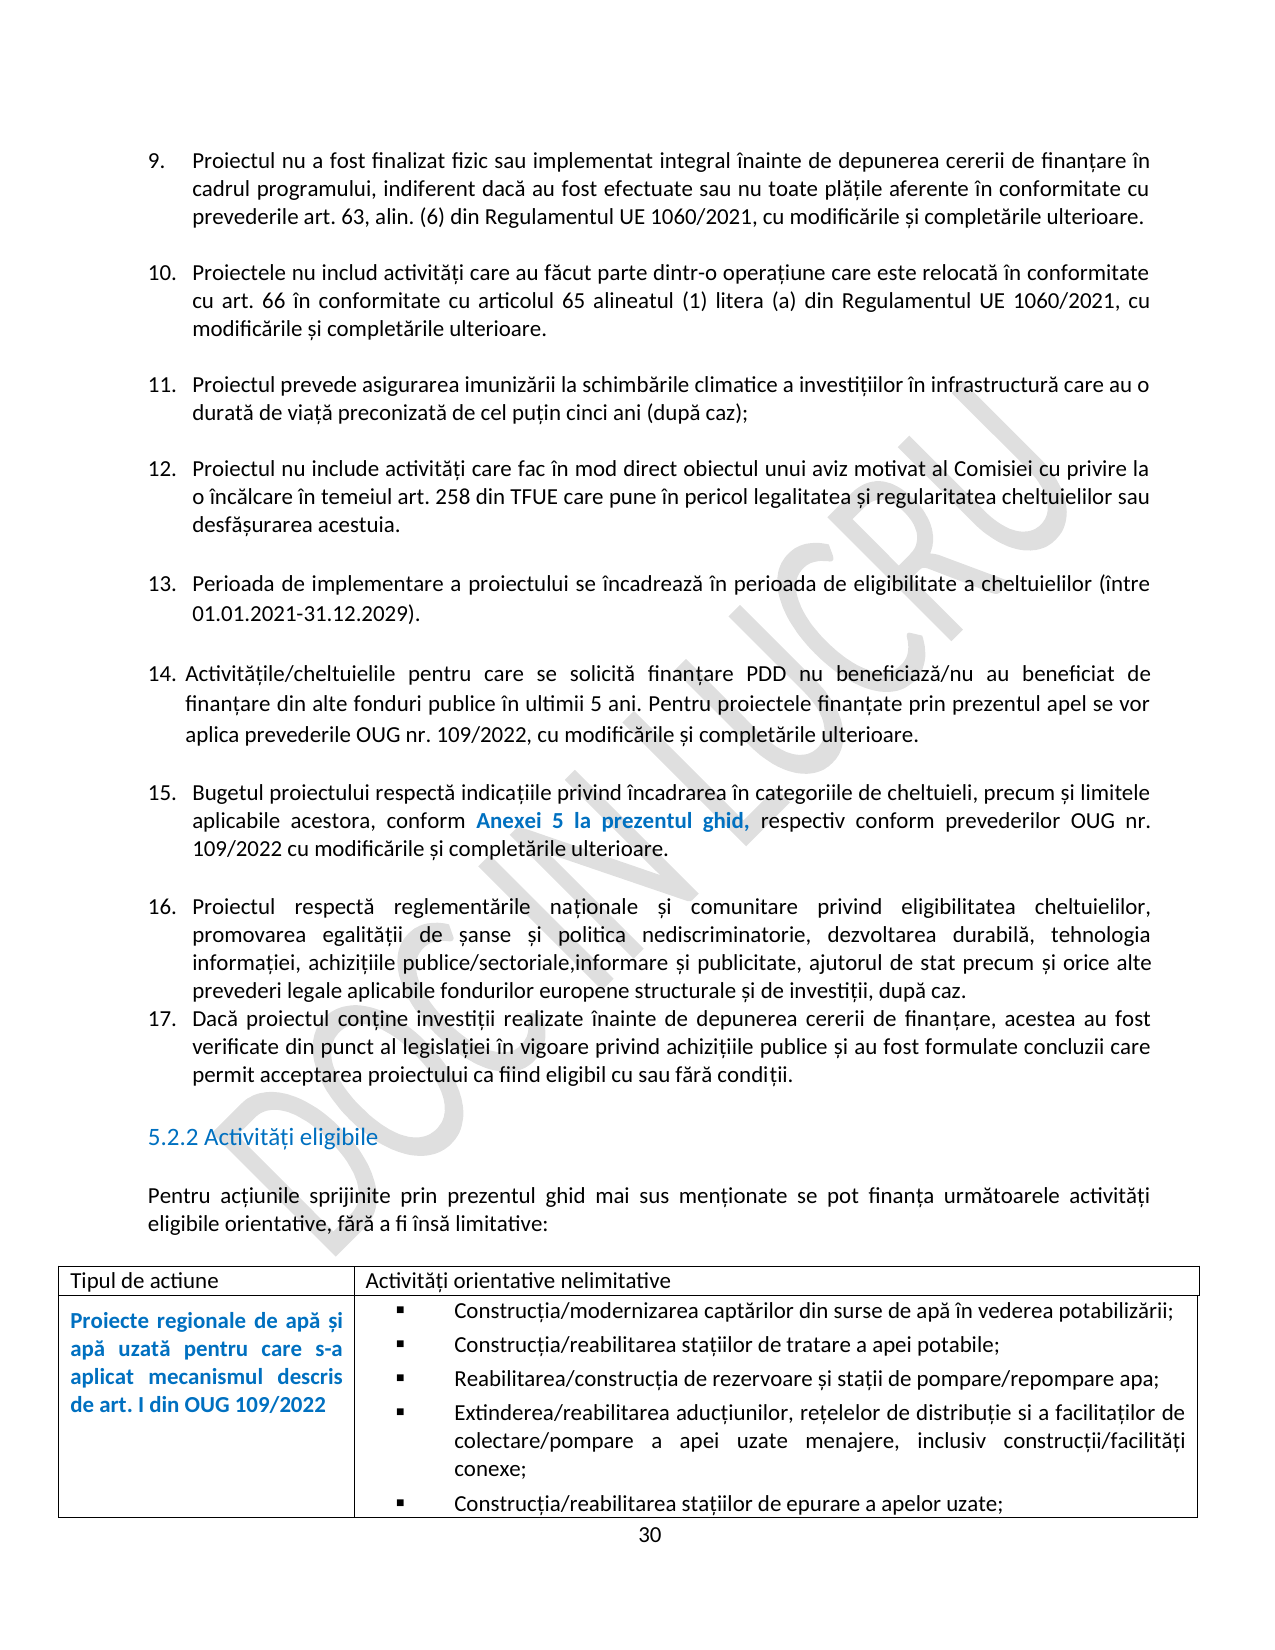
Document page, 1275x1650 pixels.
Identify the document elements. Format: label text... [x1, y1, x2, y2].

list Proiectul nu a fost finalizat fizic sau implementat integral înainte de depunerea cererii de finanțare în cadrul programului, indiferent dacă au fost efectuate sau nu toate plățile aferente în conformitate cu prevederile art. 63, alin. (6) din Regulamentul UE 1060/2021, cu modificările și completările ulterioare. [148, 146, 1152, 230]
list Proiectul prevede asigurarea imunizării la schimbările climatice a investițiilor în infrastructură care au o durată de viață preconizată de cel puțin cinci ani (după caz); [148, 370, 1152, 426]
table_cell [59, 1296, 354, 1517]
list Activitățile/cheltuielile pentru care se solicită finanţare PDD nu beneficiază/nu au beneficiat de finanţare din alte fonduri publice în ultimii 5 ani. Pentru proiectele finanțate prin prezentul apel se vor aplica prevederile OUG nr. 109/2022, cu modificările și completările ulterioare. [148, 659, 1152, 748]
list Perioada de implementare a proiectului se încadrează în perioada de eligibilitate a cheltuielilor (între 01.01.2021-31.12.2029). [148, 569, 1152, 627]
subtitle 5.2.2 Activități eligibile [148, 1121, 1152, 1151]
list Proiectele nu includ activități care au făcut parte dintr-o operațiune care este relocată în conformitate cu art. 66 în conformitate cu articolul 65 alineatul (1) litera (a) din Regulamentul UE 1060/2021, cu modificările și completările ulterioare. [148, 258, 1152, 342]
table_header Tipul de actiune [59, 1267, 354, 1295]
table_header Activități orientative nelimitative [355, 1267, 1199, 1295]
list Dacă proiectul conţine investiţii realizate înainte de depunerea cererii de finanţare, acestea au fost verificate din punct al legislaţiei în vigoare privind achiziţiile publice şi au fost formulate concluzii care permit acceptarea proiectului ca fiind eligibil cu sau fără condiţii. [148, 1004, 1152, 1088]
list Proiectul respectă reglementările naţionale şi comunitare privind eligibilitatea cheltuielilor, promovarea egalităţii de şanse şi politica nediscriminatorie, dezvoltarea durabilă, tehnologia informaţiei, achiziţiile publice/sectoriale,informare şi publicitate, ajutorul de stat precum şi orice alte prevederi legale aplicabile fondurilor europene structurale și de investiții, după caz. [148, 892, 1152, 1004]
list Bugetul proiectului respectă indicaţiile privind încadrarea în categoriile de cheltuieli, precum și limitele aplicabile acestora, conform Anexei 5 la prezentul ghid, respectiv conform prevederilor OUG nr. 109/2022 cu modificările și completările ulterioare. [148, 778, 1152, 862]
list Proiectul nu include activități care fac în mod direct obiectul unui aviz motivat al Comisiei cu privire la o încălcare în temeiul art. 258 din TFUE care pune în pericol legalitatea și regularitatea cheltuielilor sau desfășurarea acestuia. [148, 454, 1152, 538]
text Pentru acțiunile sprijinite prin prezentul ghid mai sus menționate se pot finanța următoarele activități eligibile orientative, fără a fi însă limitative: [148, 1182, 1152, 1238]
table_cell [355, 1296, 1197, 1517]
